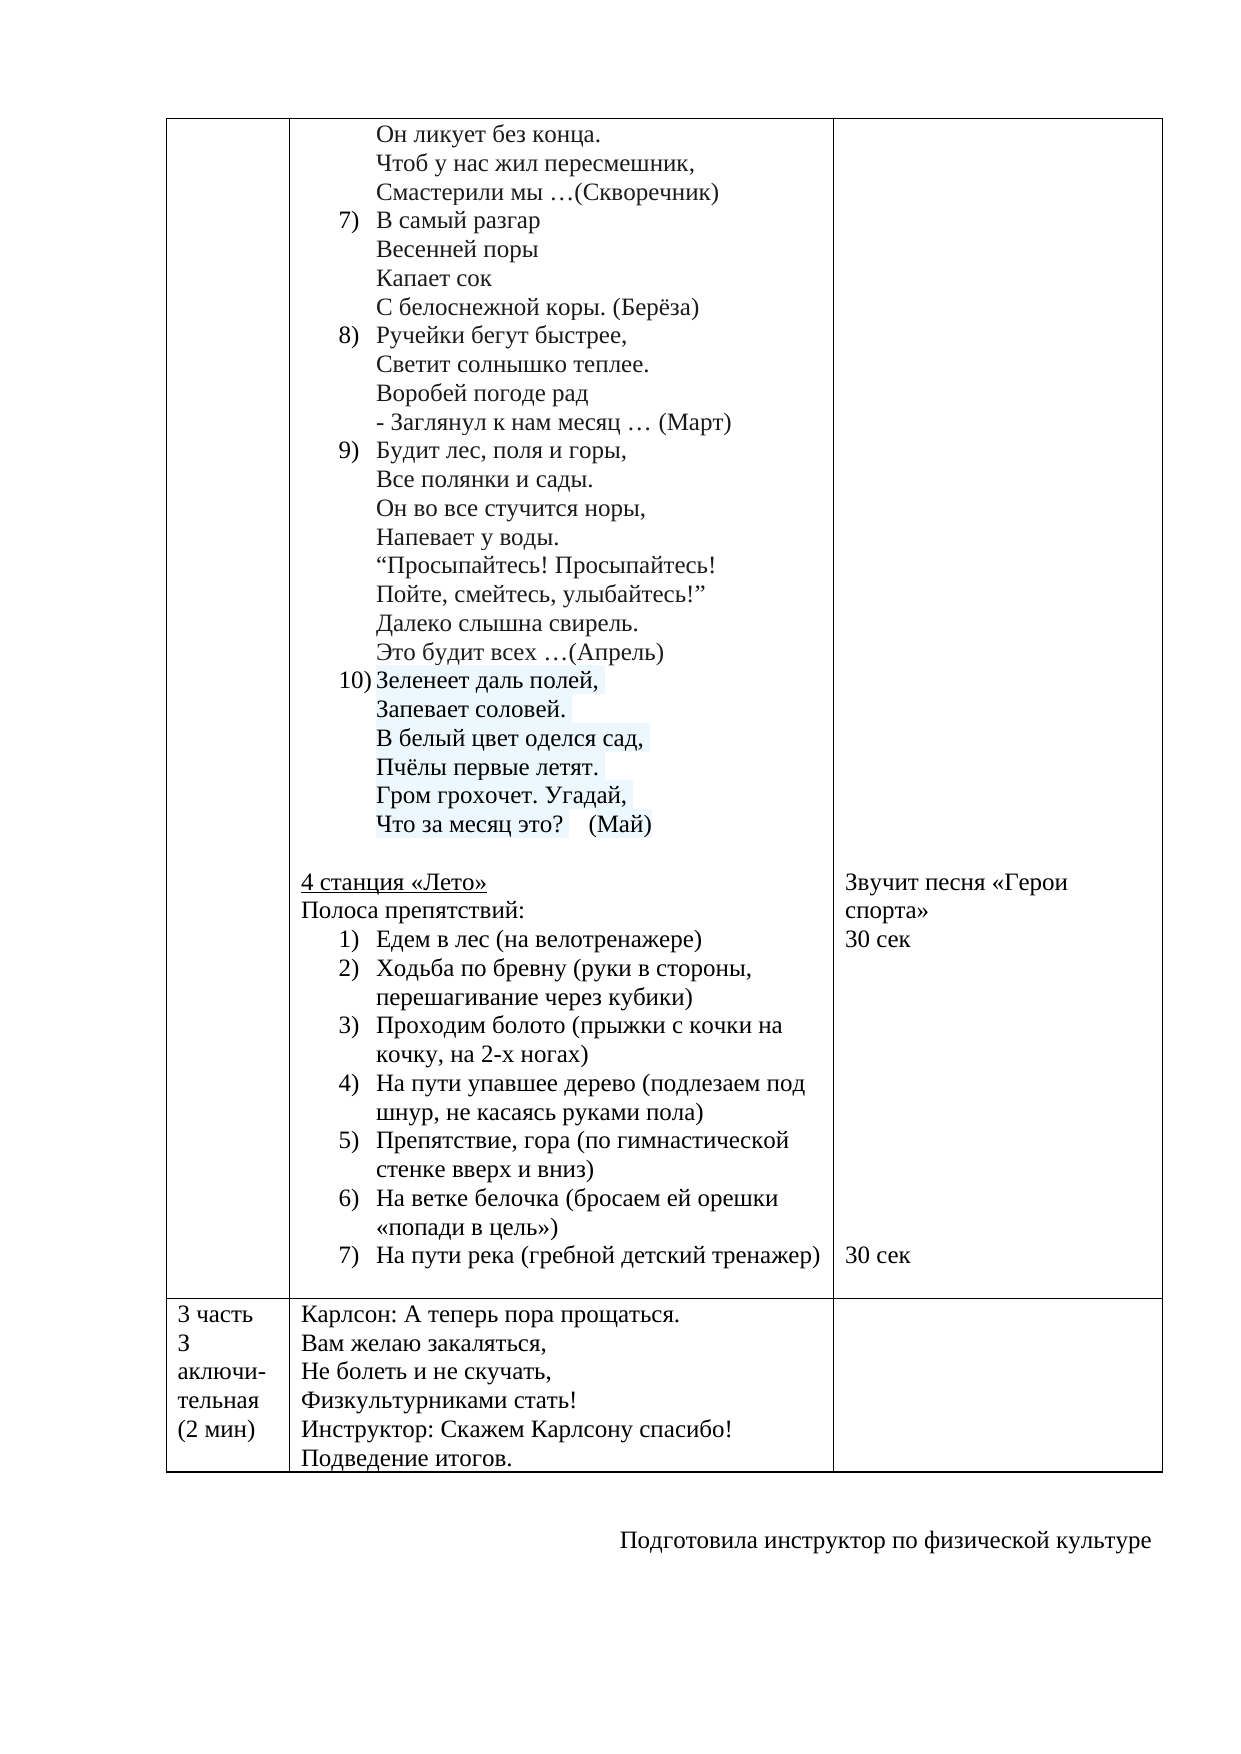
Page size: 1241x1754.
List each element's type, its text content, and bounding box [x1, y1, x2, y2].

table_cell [167, 119, 289, 1298]
text Подготовила инструктор по физической культуре [177, 1526, 1152, 1554]
table_cell Карлсон: А теперь пора прощаться. Вам желаю закаляться, Не болеть и не скучать, Физкультурниками стать! Инструктор: Скажем Карлсону спасибо! Подведение итогов. [290, 1299, 833, 1471]
table_cell 3 часть Заключи-тельная (2 мин) [167, 1299, 289, 1471]
table_cell [834, 1299, 1162, 1471]
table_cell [290, 119, 833, 1298]
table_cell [834, 119, 1162, 1298]
